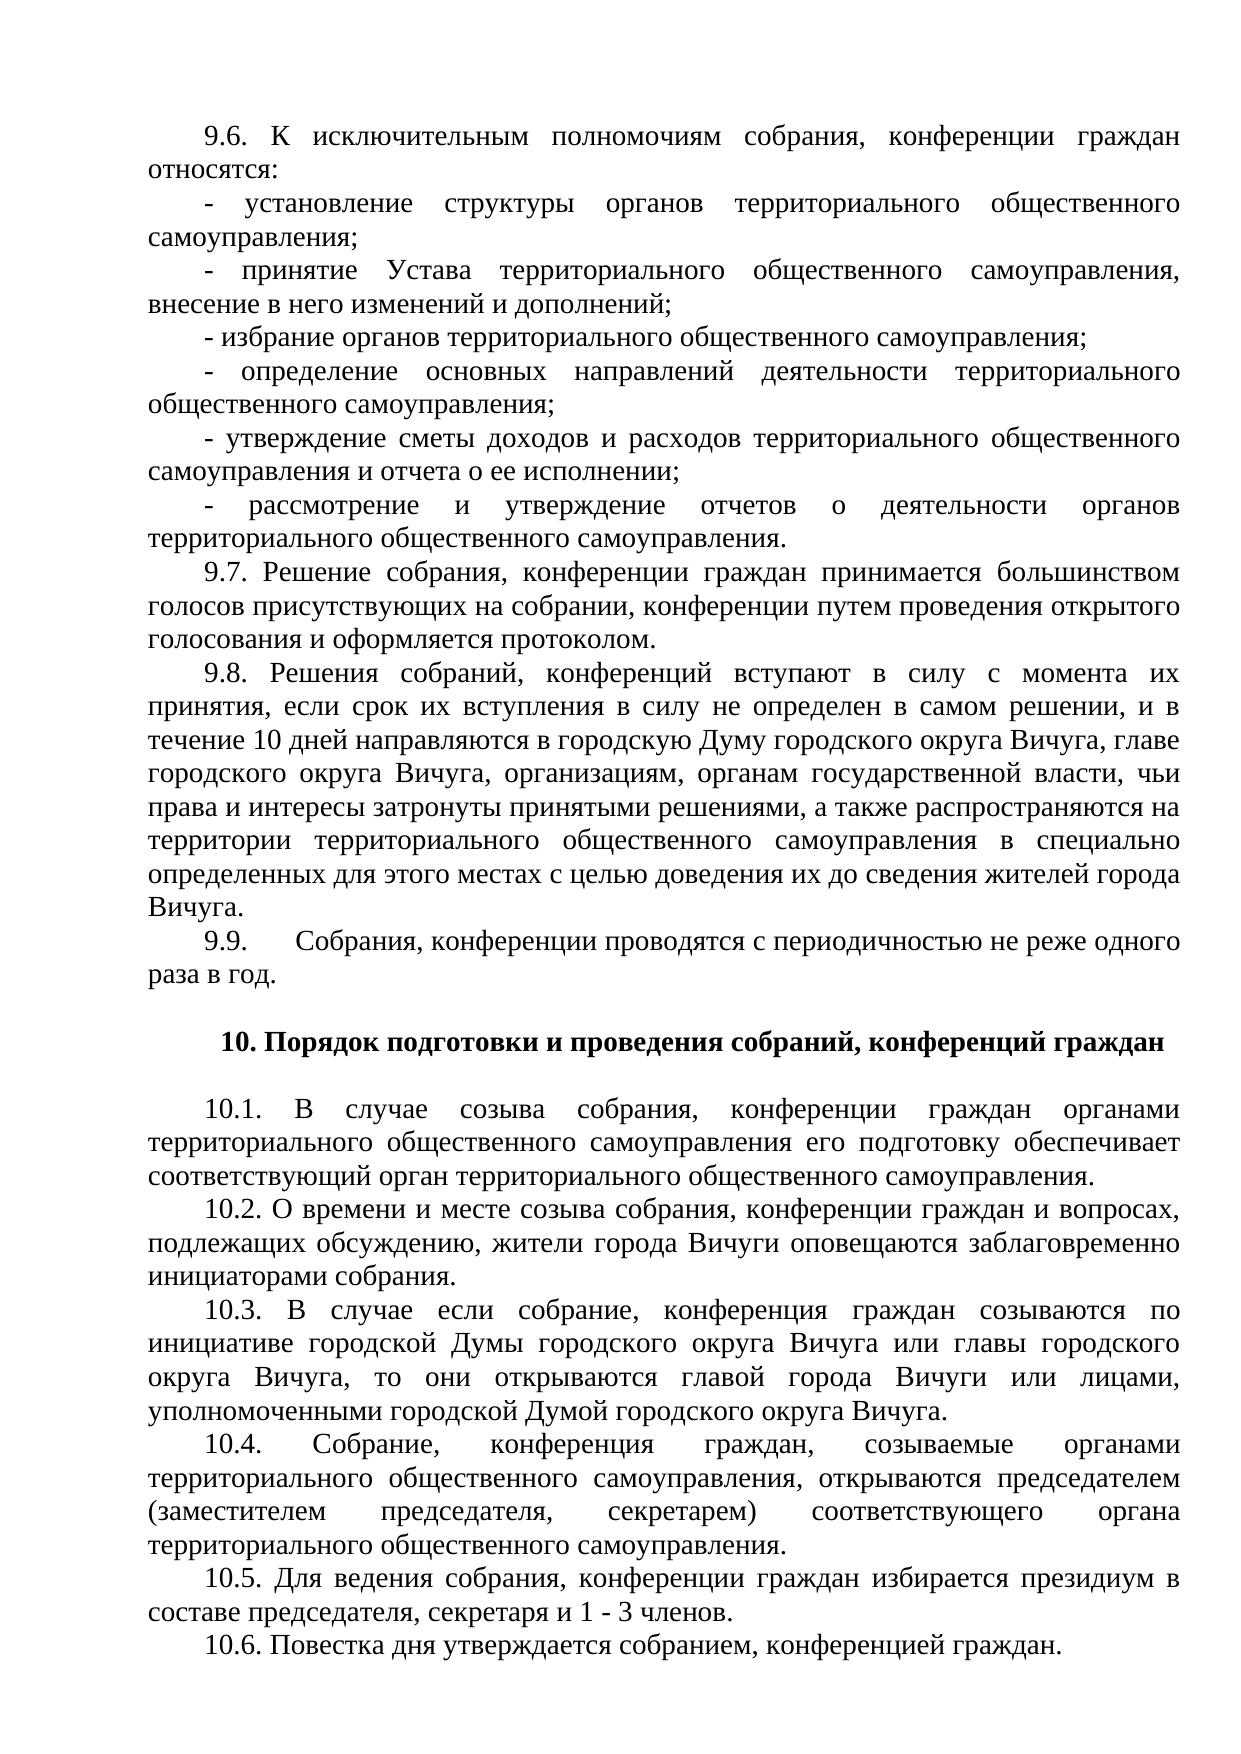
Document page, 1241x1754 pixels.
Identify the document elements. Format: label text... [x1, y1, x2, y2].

text - определение основных направлений деятельности территориального общественного самоуправления; [148, 353, 1181, 420]
text 10.4. Собрание, конференция граждан, созываемые органами территориального общественного самоуправления, открываются председателем (заместителем председателя, секретарем) соответствующего органа территориального общественного самоуправления. [148, 1426, 1181, 1560]
text - установление структуры органов территориального общественного самоуправления; [148, 185, 1181, 252]
text 10.2. О времени и месте созыва собрания, конференции граждан и вопросах, подлежащих обсуждению, жители города Вичуги оповещаются заблаговременно инициаторами собрания. [148, 1191, 1181, 1292]
text - принятие Устава территориального общественного самоуправления, внесение в него изменений и дополнений; [148, 252, 1181, 319]
text 10.1. В случае созыва собрания, конференции граждан органами территориального общественного самоуправления его подготовку обеспечивает соответствующий орган территориального общественного самоуправления. [148, 1091, 1181, 1191]
text 10.5. Для ведения собрания, конференции граждан избирается президиум в составе председателя, секретаря и 1 - 3 членов. [148, 1560, 1181, 1627]
text 9.6. К исключительным полномочиям собрания, конференции граждан относятся: [148, 118, 1181, 185]
text 10.3. В случае если собрание, конференция граждан созываются по инициативе городской Думы городского округа Вичуга или главы городского округа Вичуга, то они открываются главой города Вичуги или лицами, уполномоченными городской Думой городского округа Вичуга. [148, 1292, 1181, 1426]
text - избрание органов территориального общественного самоуправления; [148, 319, 1181, 353]
text 9.7. Решение собрания, конференции граждан принимается большинством голосов присутствующих на собрании, конференции путем проведения открытого голосования и оформляется протоколом. [148, 554, 1181, 655]
text 9.9. Собрания, конференции проводятся с периодичностью не реже одного раза в год. [148, 923, 1181, 990]
text 9.8. Решения собраний, конференций вступают в силу с момента их принятия, если срок их вступления в силу не определен в самом решении, и в течение 10 дней направляются в городскую Думу городского округа Вичуга, главе городского округа Вичуга, организациям, органам государственной власти, чьи права и интересы затронуты принятыми решениями, а также распространяются на территории территориального общественного самоуправления в специально определенных для этого местах с целью доведения их до сведения жителей города Вичуга. [148, 655, 1181, 923]
text - рассмотрение и утверждение отчетов о деятельности органов территориального общественного самоуправления. [148, 487, 1181, 554]
text 10. Порядок подготовки и проведения собраний, конференций граждан [148, 1024, 1181, 1057]
text - утверждение сметы доходов и расходов территориального общественного самоуправления и отчета о ее исполнении; [148, 420, 1181, 487]
text 10.6. Повестка дня утверждается собранием, конференцией граждан. [148, 1627, 1181, 1661]
